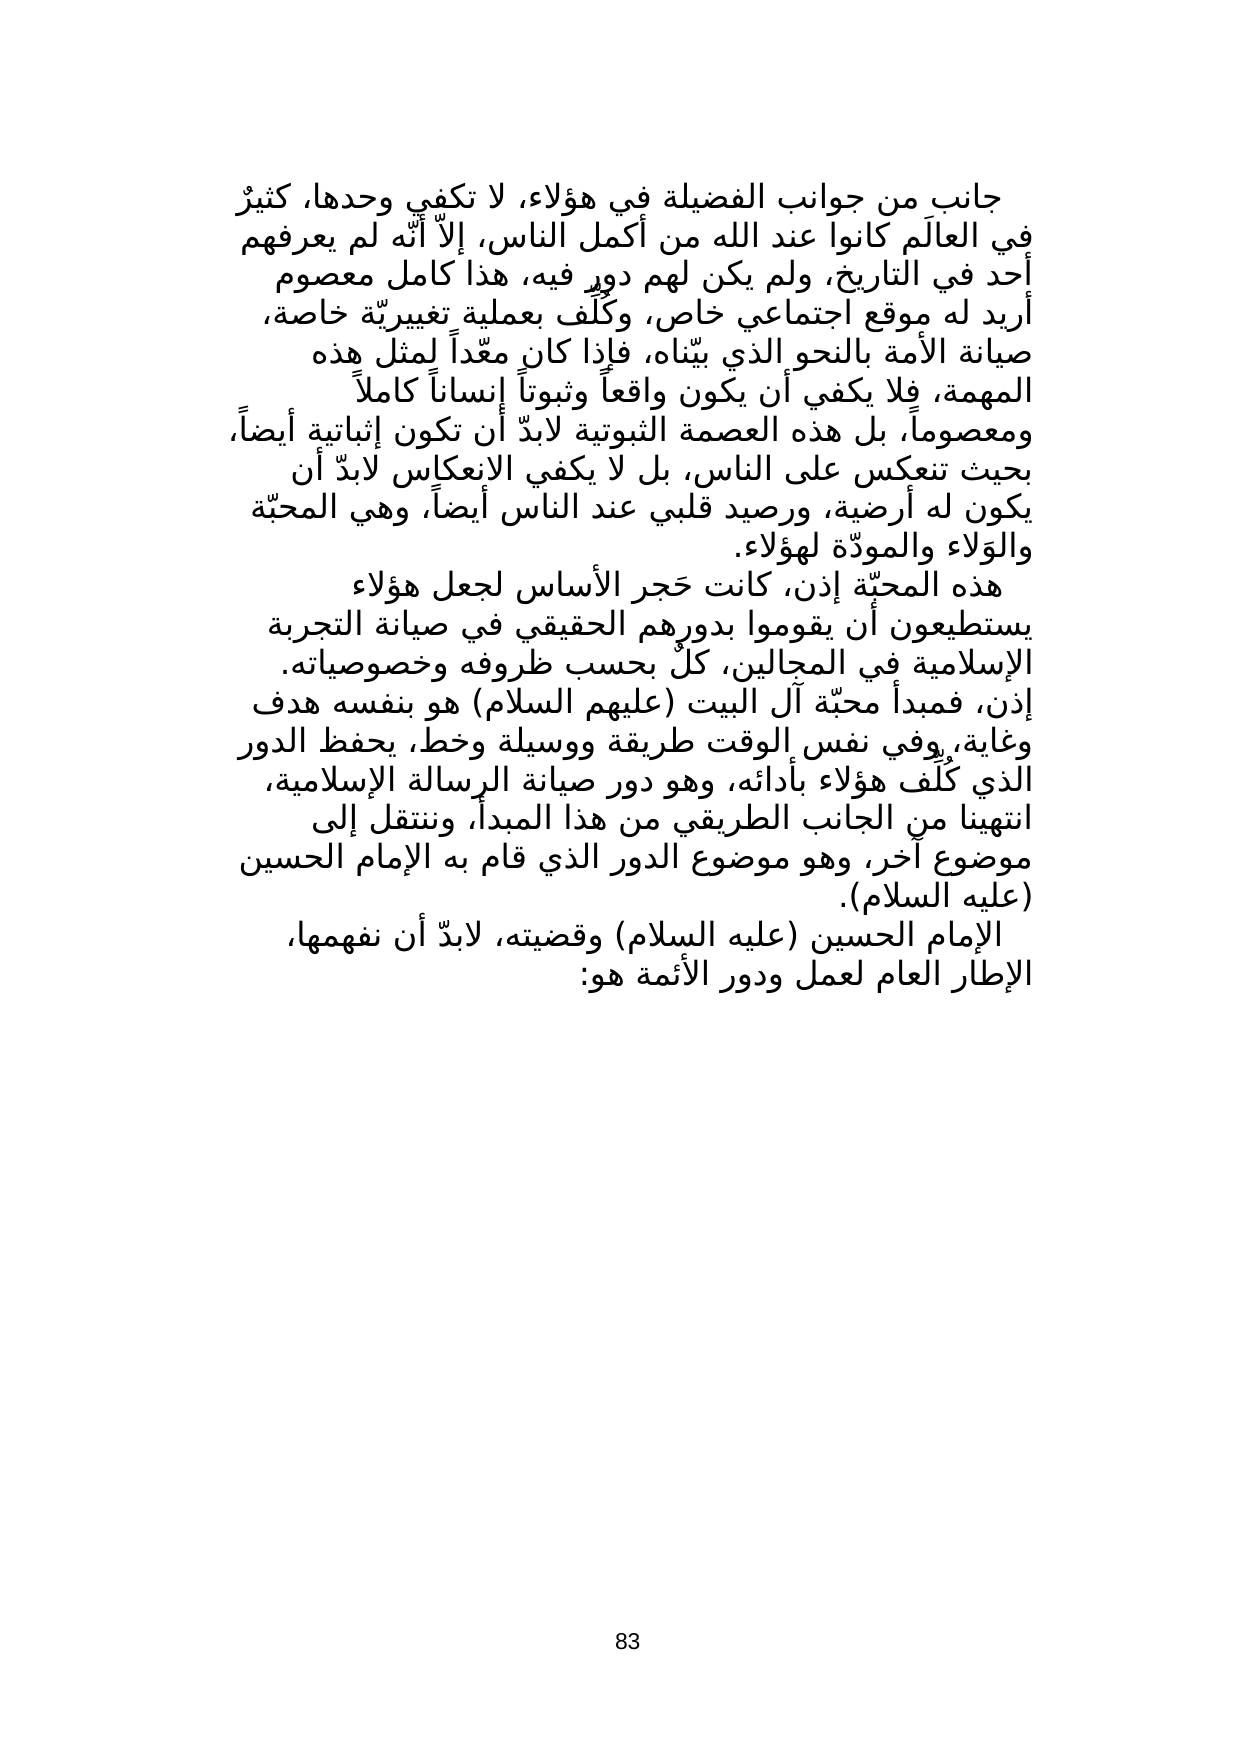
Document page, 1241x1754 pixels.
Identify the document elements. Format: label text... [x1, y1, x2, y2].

text الإمام الحسين (عليه السلام) وقضيته، لابدّ أن نفهمها، الإطار العام لعمل ودور الأئمة هو: [222, 915, 1033, 993]
text جانب من جوانب الفضيلة في هؤلاء، لا تكفي وحدها، كثيرٌ في العالَم كانوا عند الله من أكمل الناس، إلاّ أنّه لم يعرفهم أحد في التاريخ، ولم يكن لهم دور فيه، هذا كامل معصوم أريد له موقع اجتماعي خاص، وكُلِّف بعملية تغييريّة خاصة، صيانة الأمة بالنحو الذي بيّناه، فإذا كان معّداً لمثل هذه المهمة، فلا يكفي أن يكون واقعاً وثبوتاً إنساناً كاملاً ومعصوماً، بل هذه العصمة الثبوتية لابدّ أن تكون إثباتية أيضاً، بحيث تنعكس على الناس، بل لا يكفي الانعكاس لابدّ أن يكون له أرضية، ورصيد قلبي عند الناس أيضاً، وهي المحبّة والوَلاء والمودّة لهؤلاء. [222, 177, 1033, 566]
text هذه المحبّة إذن، كانت حَجر الأساس لجعل هؤلاء يستطيعون أن يقوموا بدورهم الحقيقي في صيانة التجربة الإسلامية في المجالين، كلٌ بحسب ظروفه وخصوصياته. إذن، فمبدأ محبّة آل البيت (عليهم السلام) هو بنفسه هدف وغاية، وفي نفس الوقت طريقة ووسيلة وخط، يحفظ الدور الذي كُلِّف هؤلاء بأدائه، وهو دور صيانة الرسالة الإسلامية، انتهينا من الجانب الطريقي من هذا المبدأ، وننتقل إلى موضوع آخر، وهو موضوع الدور الذي قام به الإمام الحسين (عليه السلام). [222, 566, 1033, 915]
